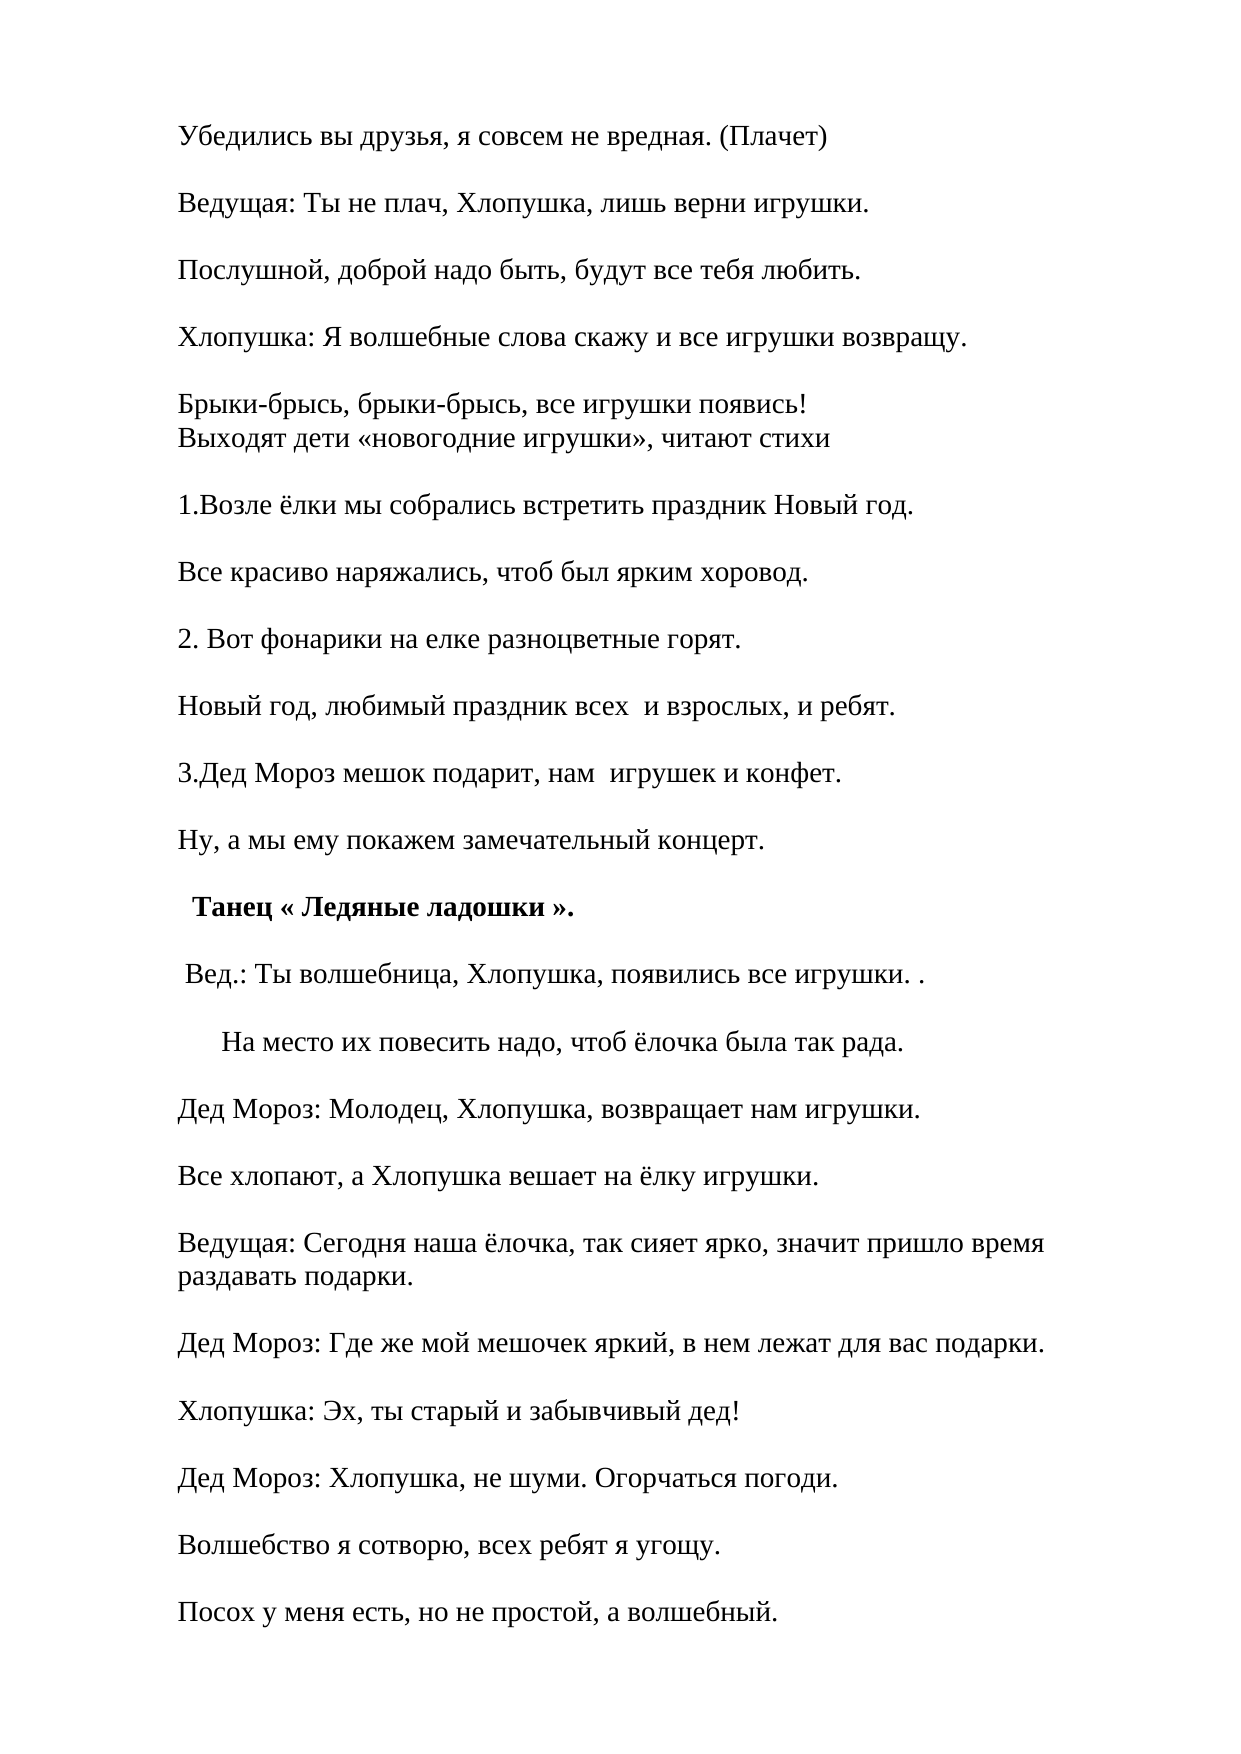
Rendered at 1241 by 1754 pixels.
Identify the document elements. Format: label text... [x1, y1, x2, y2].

text Вед.: Ты волшебница, Хлопушка, появились все игрушки. . [177, 957, 1152, 990]
text Выходят дети «новогодние игрушки», читают стихи [177, 420, 1152, 453]
text Хлопушка: Эх, ты старый и забывчивый дед! [177, 1393, 1152, 1426]
text Брыки-брысь, брыки-брысь, все игрушки появись! [177, 386, 1152, 420]
text Волшебство я сотворю, всех ребят я угощу. [177, 1527, 1152, 1560]
text Дед Мороз: Хлопушка, не шуми. Огорчаться погоди. [177, 1460, 1152, 1493]
text 1.Возле ёлки мы собрались встретить праздник Новый год. [177, 487, 1152, 521]
text На место их повесить надо, чтоб ёлочка была так рада. [177, 1024, 1152, 1057]
text Ну, а мы ему покажем замечательный концерт. [177, 822, 1152, 856]
text Посох у меня есть, но не простой, а волшебный. [177, 1594, 1152, 1627]
text 2. Вот фонарики на елке разноцветные горят. [177, 621, 1152, 655]
text 3.Дед Мороз мешок подарит, нам игрушек и конфет. [177, 755, 1152, 789]
text Все красиво наряжались, чтоб был ярким хоровод. [177, 554, 1152, 588]
text Танец « Ледяные ладошки ». [177, 889, 1152, 923]
text Дед Мороз: Где же мой мешочек яркий, в нем лежат для вас подарки. [177, 1326, 1152, 1359]
text Новый год, любимый праздник всех и взрослых, и ребят. [177, 688, 1152, 722]
text Хлопушка: Я волшебные слова скажу и все игрушки возвращу. [177, 319, 1152, 353]
text Ведущая: Ты не плач, Хлопушка, лишь верни игрушки. [177, 185, 1152, 219]
text Дед Мороз: Молодец, Хлопушка, возвращает нам игрушки. [177, 1091, 1152, 1124]
text Послушной, доброй надо быть, будут все тебя любить. [177, 252, 1152, 286]
text Ведущая: Сегодня наша ёлочка, так сияет ярко, значит пришло время раздавать подарки. [177, 1225, 1152, 1292]
text Убедились вы друзья, я совсем не вредная. (Плачет) [177, 118, 1152, 152]
text Все хлопают, а Хлопушка вешает на ёлку игрушки. [177, 1158, 1152, 1191]
